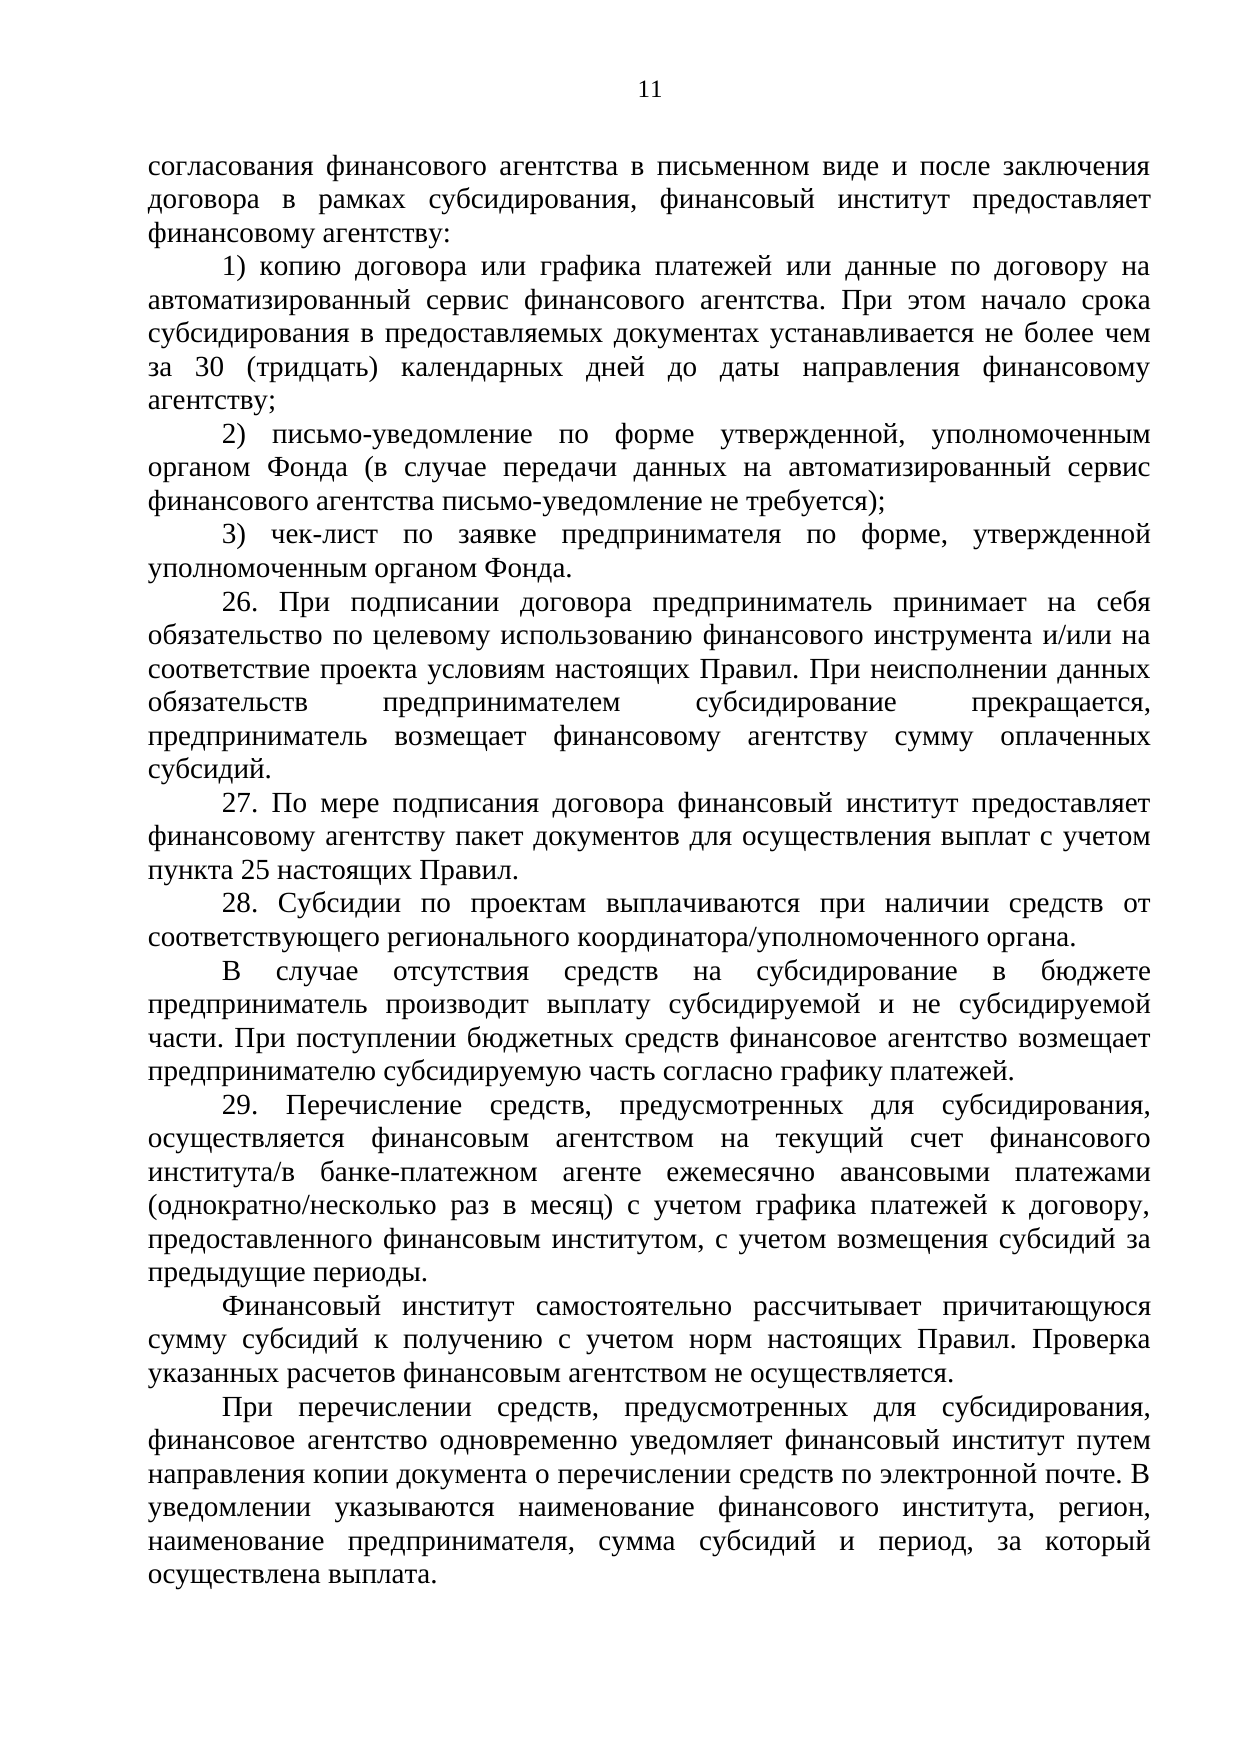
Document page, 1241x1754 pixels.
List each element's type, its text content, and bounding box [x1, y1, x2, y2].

text 28. Субсидии по проектам выплачиваются при наличии средств от соответствующего регионального координатора/уполномоченного органа. [148, 886, 1152, 953]
text При перечислении средств, предусмотренных для субсидирования, финансовое агентство одновременно уведомляет финансовый институт путем направления копии документа о перечислении средств по электронной почте. В уведомлении указываются наименование финансового института, регион, наименование предпринимателя, сумма субсидий и период, за который осуществлена выплата. [148, 1389, 1152, 1590]
text Финансовый институт самостоятельно рассчитывает причитающуюся сумму субсидий к получению с учетом норм настоящих Правил. Проверка указанных расчетов финансовым агентством не осуществляется. [148, 1288, 1152, 1389]
text 1) копию договора или графика платежей или данные по договору на автоматизированный сервис финансового агентства. При этом начало срока субсидирования в предоставляемых документах устанавливается не более чем за 30 (тридцать) календарных дней до даты направления финансовому агентству; [148, 248, 1152, 416]
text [148, 148, 1152, 248]
text 29. Перечисление средств, предусмотренных для субсидирования, осуществляется финансовым агентством на текущий счет финансового института/в банке-платежном агенте ежемесячно авансовыми платежами (однократно/несколько раз в месяц) с учетом графика платежей к договору, предоставленного финансовым институтом, с учетом возмещения субсидий за предыдущие периоды. [148, 1087, 1152, 1288]
text В случае отсутствия средств на субсидирование в бюджете предприниматель производит выплату субсидируемой и не субсидируемой части. При поступлении бюджетных средств финансовое агентство возмещает предпринимателю субсидируемую часть согласно графику платежей. [148, 953, 1152, 1087]
text 2) письмо-уведомление по форме утвержденной, уполномоченным органом Фонда (в случае передачи данных на автоматизированный сервис финансового агентства письмо-уведомление не требуется); [148, 416, 1152, 517]
text 3) чек-лист по заявке предпринимателя по форме, утвержденной уполномоченным органом Фонда. [148, 517, 1152, 584]
text 27. По мере подписания договора финансовый институт предоставляет финансовому агентству пакет документов для осуществления выплат с учетом пункта 25 настоящих Правил. [148, 785, 1152, 886]
text 26. При подписании договора предприниматель принимает на себя обязательство по целевому использованию финансового инструмента и/или на соответствие проекта условиям настоящих Правил. При неисполнении данных обязательств предпринимателем субсидирование прекращается, предприниматель возмещает финансовому агентству сумму оплаченных субсидий. [148, 584, 1152, 785]
